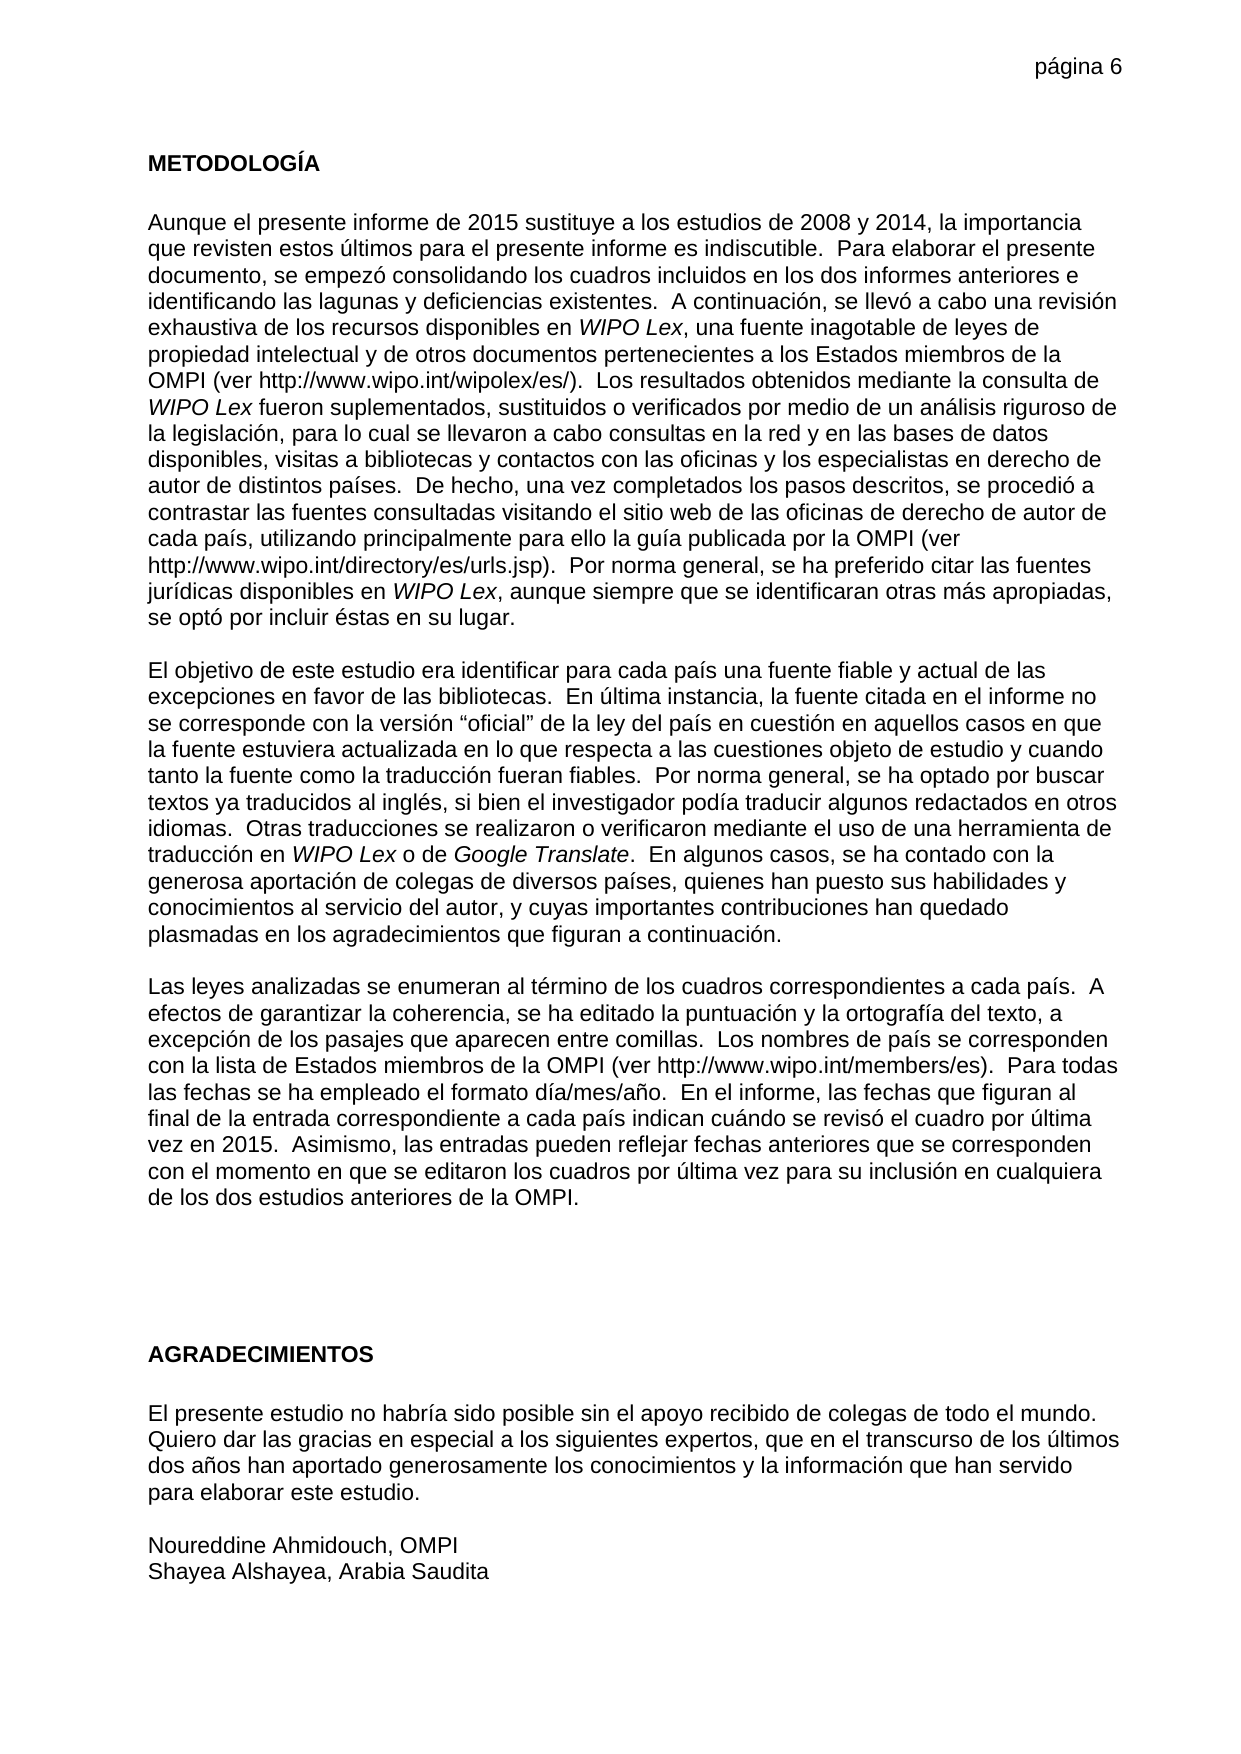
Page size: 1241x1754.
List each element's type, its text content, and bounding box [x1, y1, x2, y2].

text Shayea Alshayea, Arabia Saudita [148, 1558, 1122, 1584]
text AGRADECIMIENTOS [148, 1341, 1122, 1367]
text MetODOLOGÍA [148, 150, 1122, 176]
text Noureddine Ahmidouch, OMPI [148, 1532, 1122, 1558]
text Las leyes analizadas se enumeran al término de los cuadros correspondientes a cada país. A efectos de garantizar la coherencia, se ha editado la puntuación y la ortografía del texto, a excepción de los pasajes que aparecen entre comillas. Los nombres de país se corresponden con la lista de Estados miembros de la OMPI (ver http://www.wipo.int/members/es). Para todas las fechas se ha empleado el formato día/mes/año. En el informe, las fechas que figuran al final de la entrada correspondiente a cada país indican cuándo se revisó el cuadro por última vez en 2015. Asimismo, las entradas pueden reflejar fechas anteriores que se corresponden con el momento en que se editaron los cuadros por última vez para su inclusión en cualquiera de los dos estudios anteriores de la OMPI. [148, 973, 1122, 1210]
text Aunque el presente informe de 2015 sustituye a los estudios de 2008 y 2014, la importancia que revisten estos últimos para el presente informe es indiscutible. Para elaborar el presente documento, se empezó consolidando los cuadros incluidos en los dos informes anteriores e identificando las lagunas y deficiencias existentes. A continuación, se llevó a cabo una revisión exhaustiva de los recursos disponibles en WIPO Lex, una fuente inagotable de leyes de propiedad intelectual y de otros documentos pertenecientes a los Estados miembros de la OMPI (ver http://www.wipo.int/wipolex/es/). Los resultados obtenidos mediante la consulta de WIPO Lex fueron suplementados, sustituidos o verificados por medio de un análisis riguroso de la legislación, para lo cual se llevaron a cabo consultas en la red y en las bases de datos disponibles, visitas a bibliotecas y contactos con las oficinas y los especialistas en derecho de autor de distintos países. De hecho, una vez completados los pasos descritos, se procedió a contrastar las fuentes consultadas visitando el sitio web de las oficinas de derecho de autor de cada país, utilizando principalmente para ello la guía publicada por la OMPI (ver http://www.wipo.int/directory/es/urls.jsp). Por norma general, se ha preferido citar las fuentes jurídicas disponibles en WIPO Lex, aunque siempre que se identificaran otras más apropiadas, se optó por incluir éstas en su lugar. [148, 209, 1122, 631]
text El objetivo de este estudio era identificar para cada país una fuente fiable y actual de las excepciones en favor de las bibliotecas. En última instancia, la fuente citada en el informe no se corresponde con la versión “oficial” de la ley del país en cuestión en aquellos casos en que la fuente estuviera actualizada en lo que respecta a las cuestiones objeto de estudio y cuando tanto la fuente como la traducción fueran fiables. Por norma general, se ha optado por buscar textos ya traducidos al inglés, si bien el investigador podía traducir algunos redactados en otros idiomas. Otras traducciones se realizaron o verificaron mediante el uso de una herramienta de traducción en WIPO Lex o de Google Translate. En algunos casos, se ha contado con la generosa aportación de colegas de diversos países, quienes han puesto sus habilidades y conocimientos al servicio del autor, y cuyas importantes contribuciones han quedado plasmadas en los agradecimientos que figuran a continuación. [148, 657, 1122, 947]
text El presente estudio no habría sido posible sin el apoyo recibido de colegas de todo el mundo. Quiero dar las gracias en especial a los siguientes expertos, que en el transcurso de los últimos dos años han aportado generosamente los conocimientos y la información que han servido para elaborar este estudio. [148, 1400, 1122, 1505]
